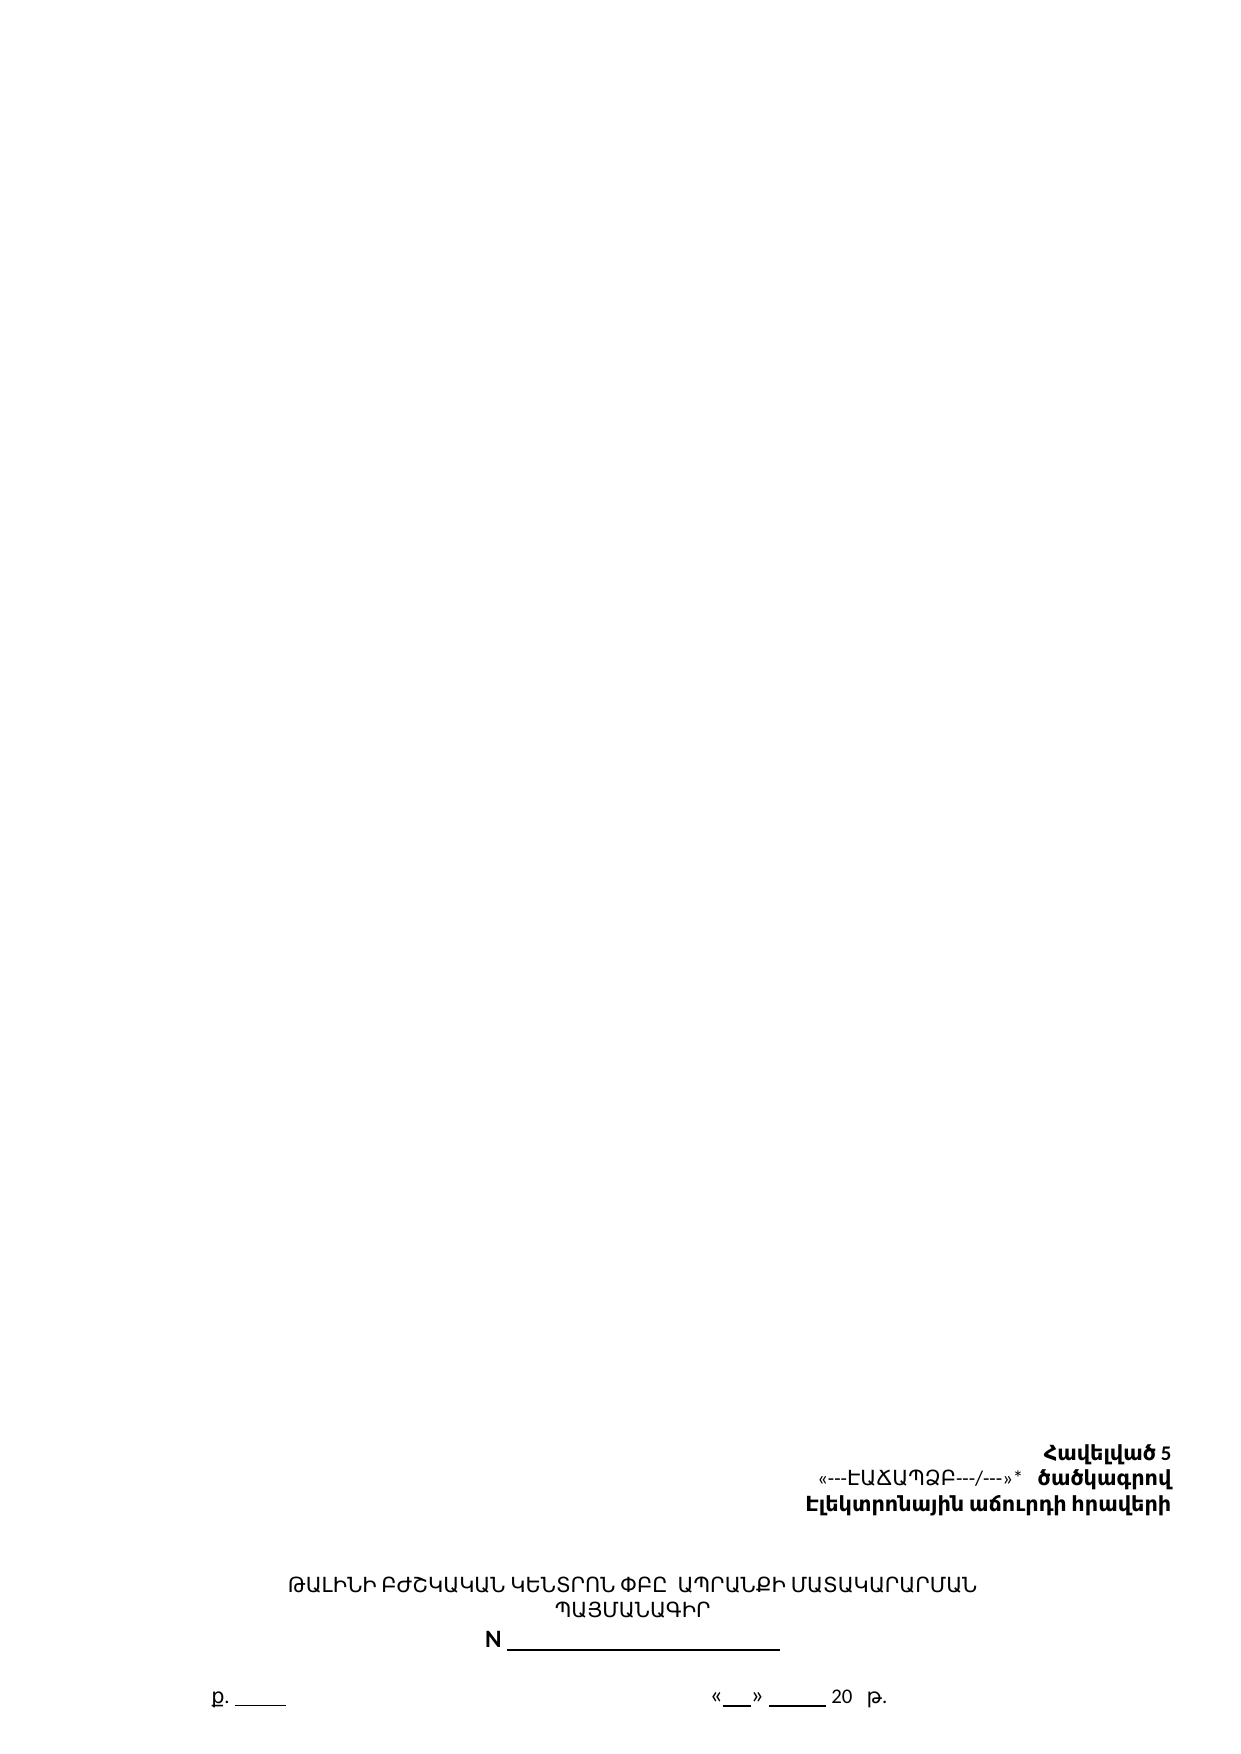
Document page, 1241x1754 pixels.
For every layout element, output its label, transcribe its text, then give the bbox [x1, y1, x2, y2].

text N [79, 1623, 1171, 1653]
text «---ԷԱՃԱՊՁԲ---/---»* ծածկագրով [94, 1465, 1171, 1491]
text ՊԱՅՄԱՆԱԳԻՐ [79, 1598, 1171, 1623]
text ԹԱԼԻՆԻ ԲԺՇԿԱԿԱՆ ԿԵՆՏՐՈՆ ՓԲԸ ԱՊՐԱՆՔԻ ՄԱՏԱԿԱՐԱՐՄԱՆ [79, 1572, 1171, 1598]
text Էլեկտրոնային աճուրդի հրավերի [94, 1491, 1171, 1516]
text Հավելված 5 [94, 1440, 1171, 1465]
text ք. « » 20 թ. [94, 1679, 1171, 1709]
